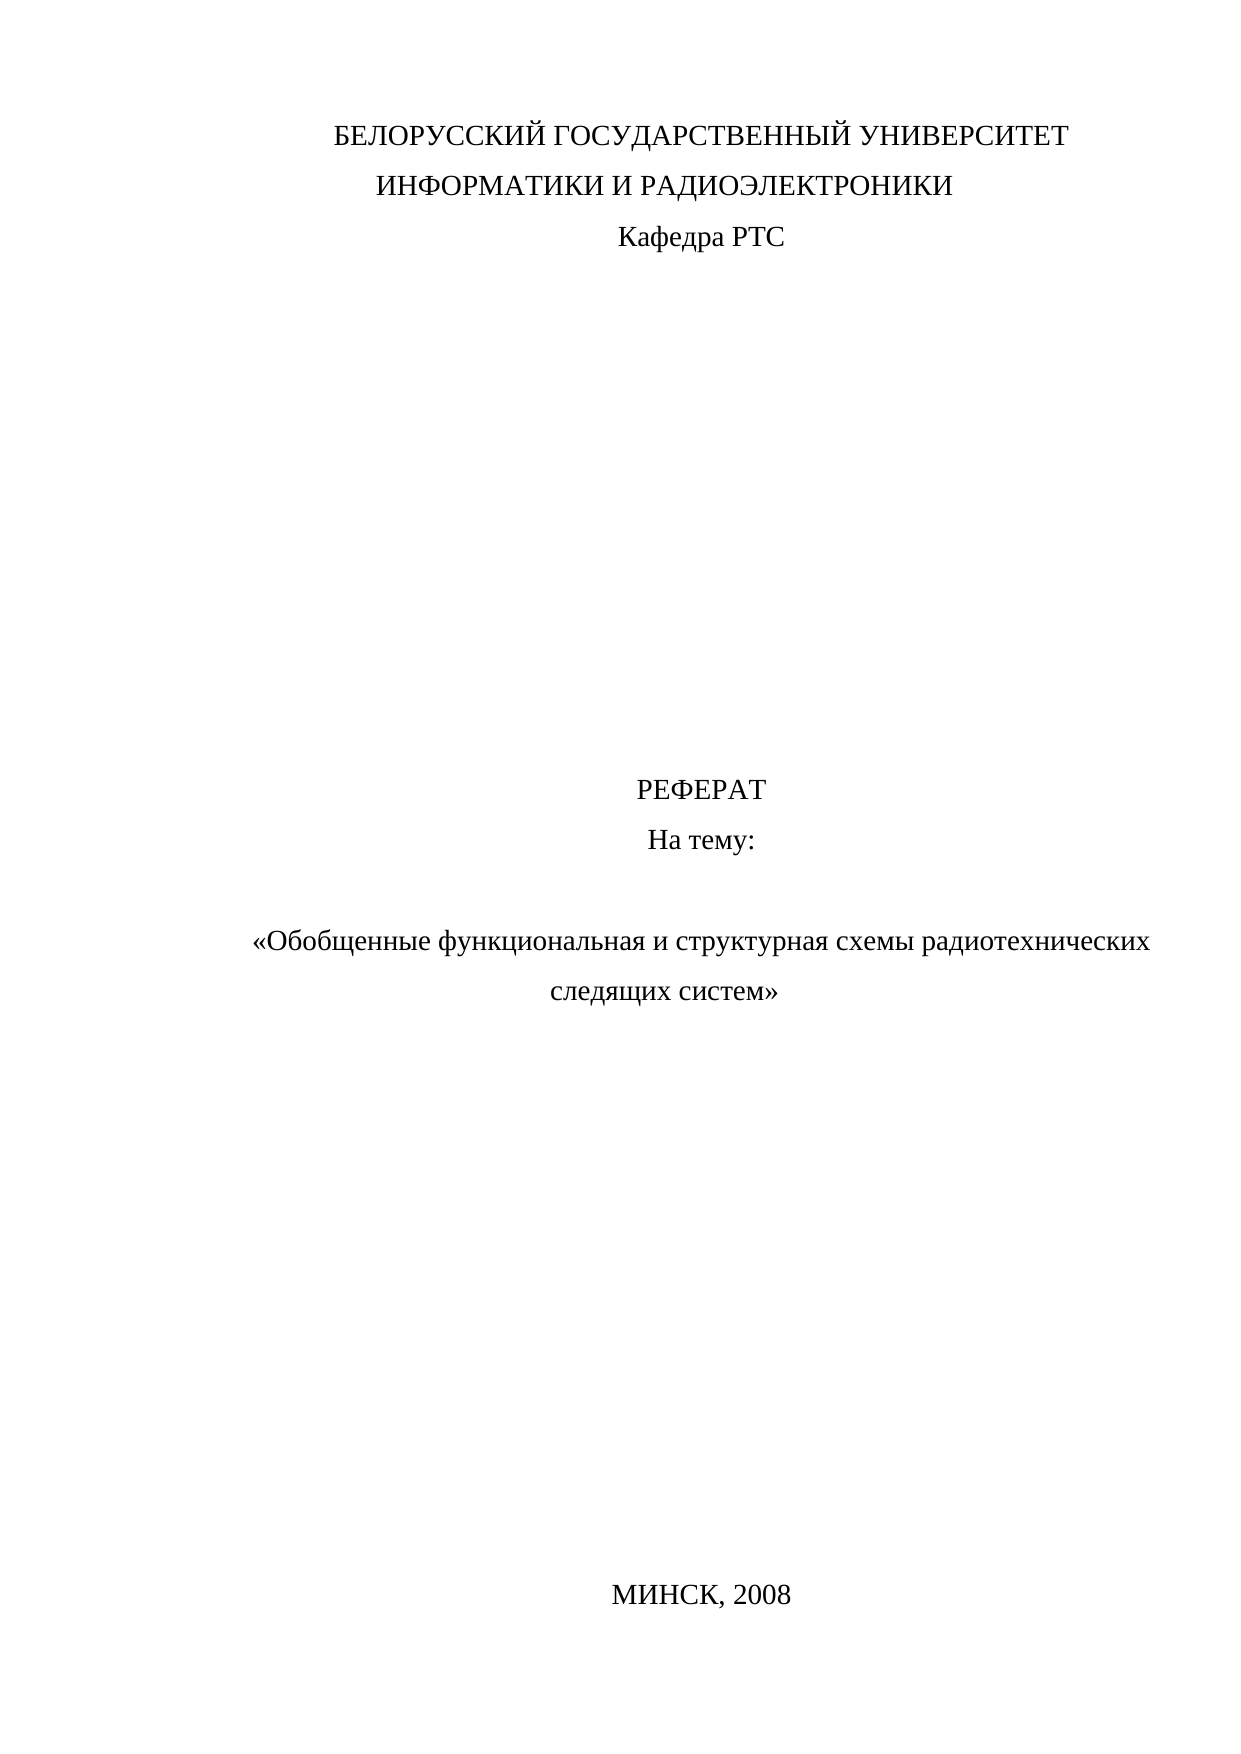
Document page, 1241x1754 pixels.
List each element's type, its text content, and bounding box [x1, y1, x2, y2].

text На тему: [177, 822, 1152, 856]
text МИНСК, 2008 [177, 1577, 1152, 1611]
text «Обобщенные функциональная и структурная схемы радиотехнических следящих систем» [177, 923, 1152, 1007]
text БЕЛОРУССКИЙ ГОСУДАРСТВЕННЫЙ УНИВЕРСИТЕТ ИНФОРМАТИКИ И РАДИОЭЛЕКТРОНИКИ [177, 118, 1152, 202]
text РЕФЕРАТ [177, 772, 1152, 806]
text Кафедра РТС [177, 219, 1152, 252]
